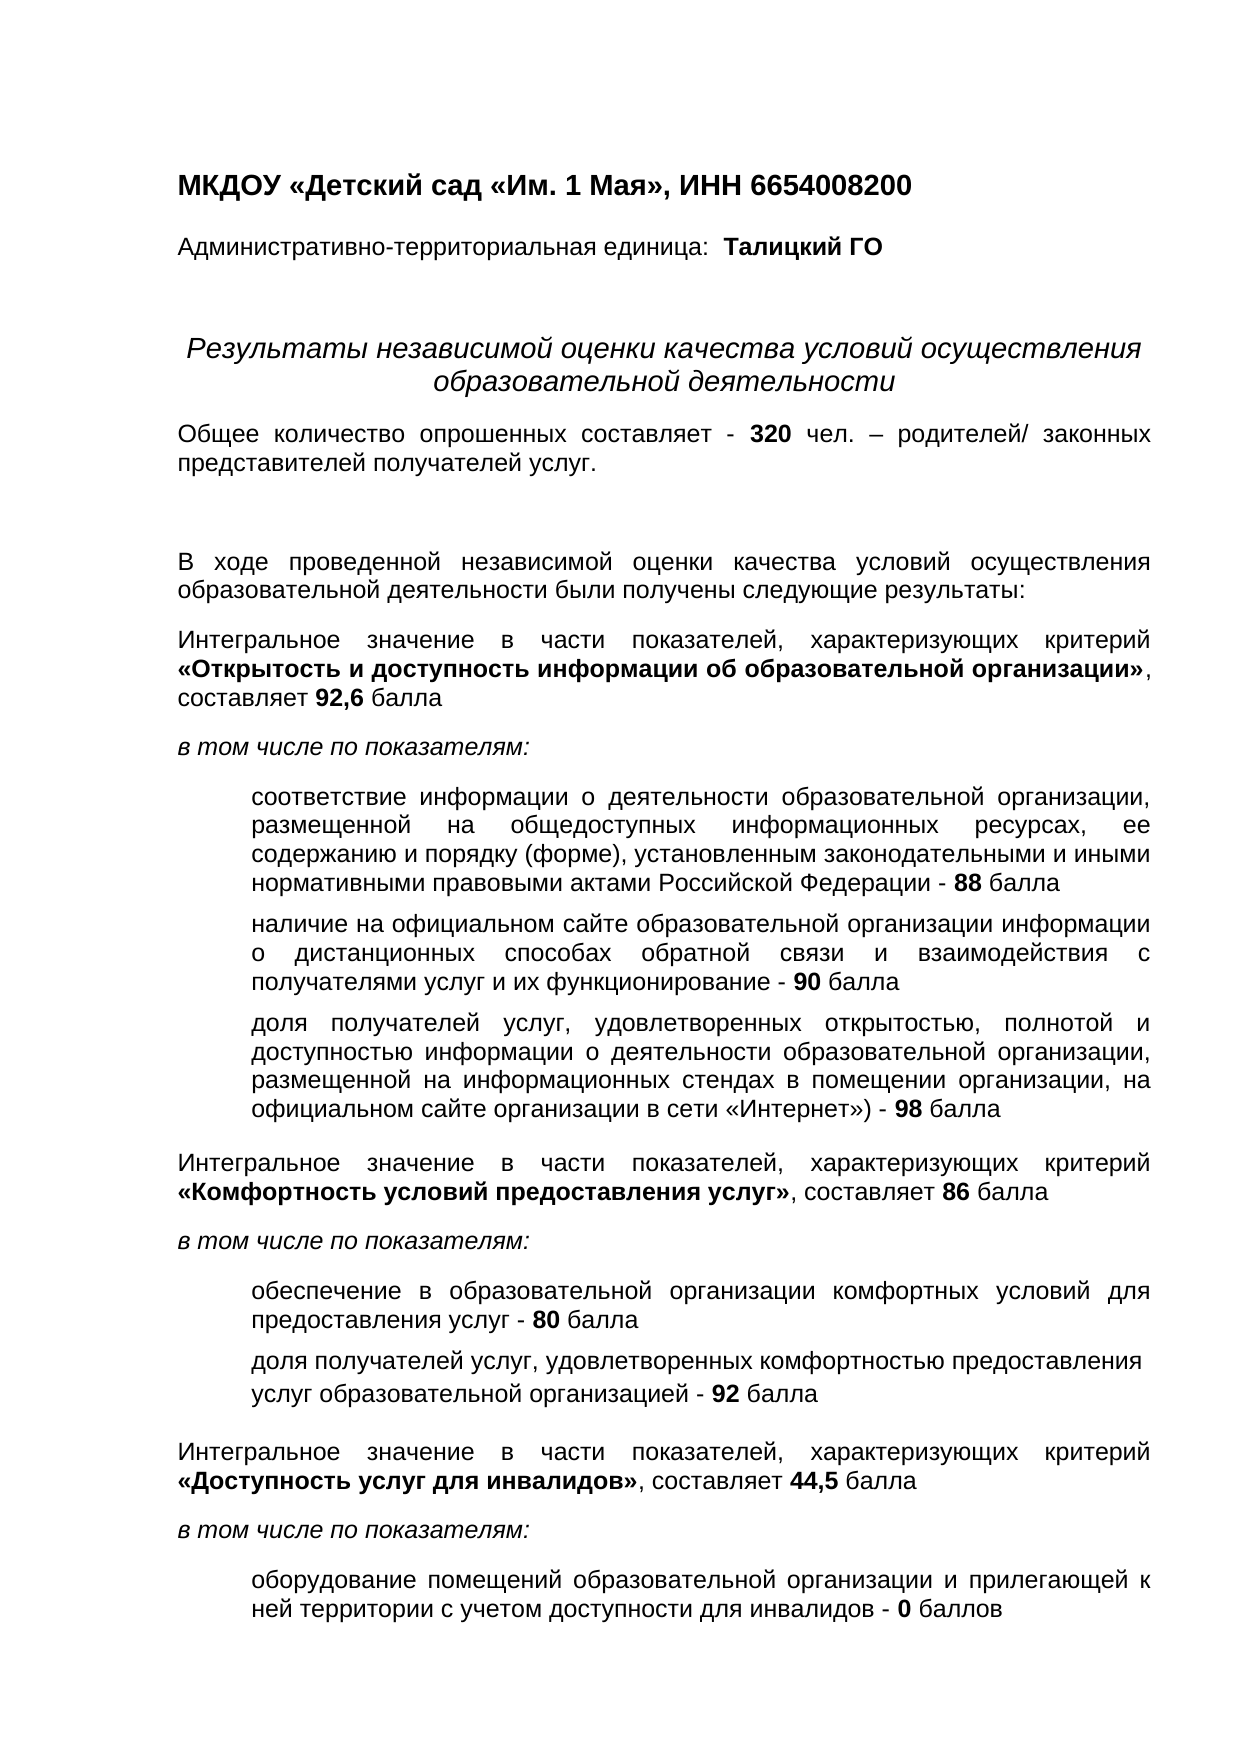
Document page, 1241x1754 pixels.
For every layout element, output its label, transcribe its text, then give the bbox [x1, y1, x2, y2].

text в том числе по показателям: [177, 732, 1152, 761]
text обеспечение в образовательной организации комфортных условий для предоставления услуг - 80 балла [251, 1276, 1152, 1333]
text наличие на официальном сайте образовательной организации информации о дистанционных способах обратной связи и взаимодействия с получателями услуг и их функционирование - 90 балла [251, 909, 1152, 995]
text Интегральное значение в части показателей, характеризующих критерий «Комфортность условий предоставления услуг», составляет 86 балла [177, 1148, 1152, 1205]
text в том числе по показателям: [177, 1226, 1152, 1255]
text Результаты независимой оценки качества условий осуществления образовательной деятельности [177, 331, 1152, 398]
text Административно-территориальная единица: Талицкий ГО [177, 232, 1152, 260]
text Общее количество опрошенных составляет - 320 чел. – родителей/ законных представителей получателей услуг. [177, 419, 1152, 476]
text оборудование помещений образовательной организации и прилегающей к ней территории с учетом доступности для инвалидов - 0 баллов [251, 1565, 1152, 1622]
text Интегральное значение в части показателей, характеризующих критерий «Открытость и доступность информации об образовательной организации», составляет 92,6 балла [177, 625, 1152, 711]
text соответствие информации о деятельности образовательной организации, размещенной на общедоступных информационных ресурсах, ее содержанию и порядку (форме), установленным законодательными и иными нормативными правовыми актами Российской Федерации - 88 балла [251, 782, 1152, 897]
text Интегральное значение в части показателей, характеризующих критерий «Доступность услуг для инвалидов», составляет 44,5 балла [177, 1437, 1152, 1494]
text доля получателей услуг, удовлетворенных комфортностью предоставления услуг образовательной организацией - 92 балла [251, 1346, 1152, 1408]
text в том числе по показателям: [177, 1515, 1152, 1544]
text доля получателей услуг, удовлетворенных открытостью, полнотой и доступностью информации о деятельности образовательной организации, размещенной на информационных стендах в помещении организации, на официальном сайте организации в сети «Интернет») - 98 балла [251, 1008, 1152, 1123]
text В ходе проведенной независимой оценки качества условий осуществления образовательной деятельности были получены следующие результаты: [177, 547, 1152, 604]
subtitle МКДОУ «Детский сад «Им. 1 Мая», ИНН 6654008200 [177, 168, 1152, 202]
